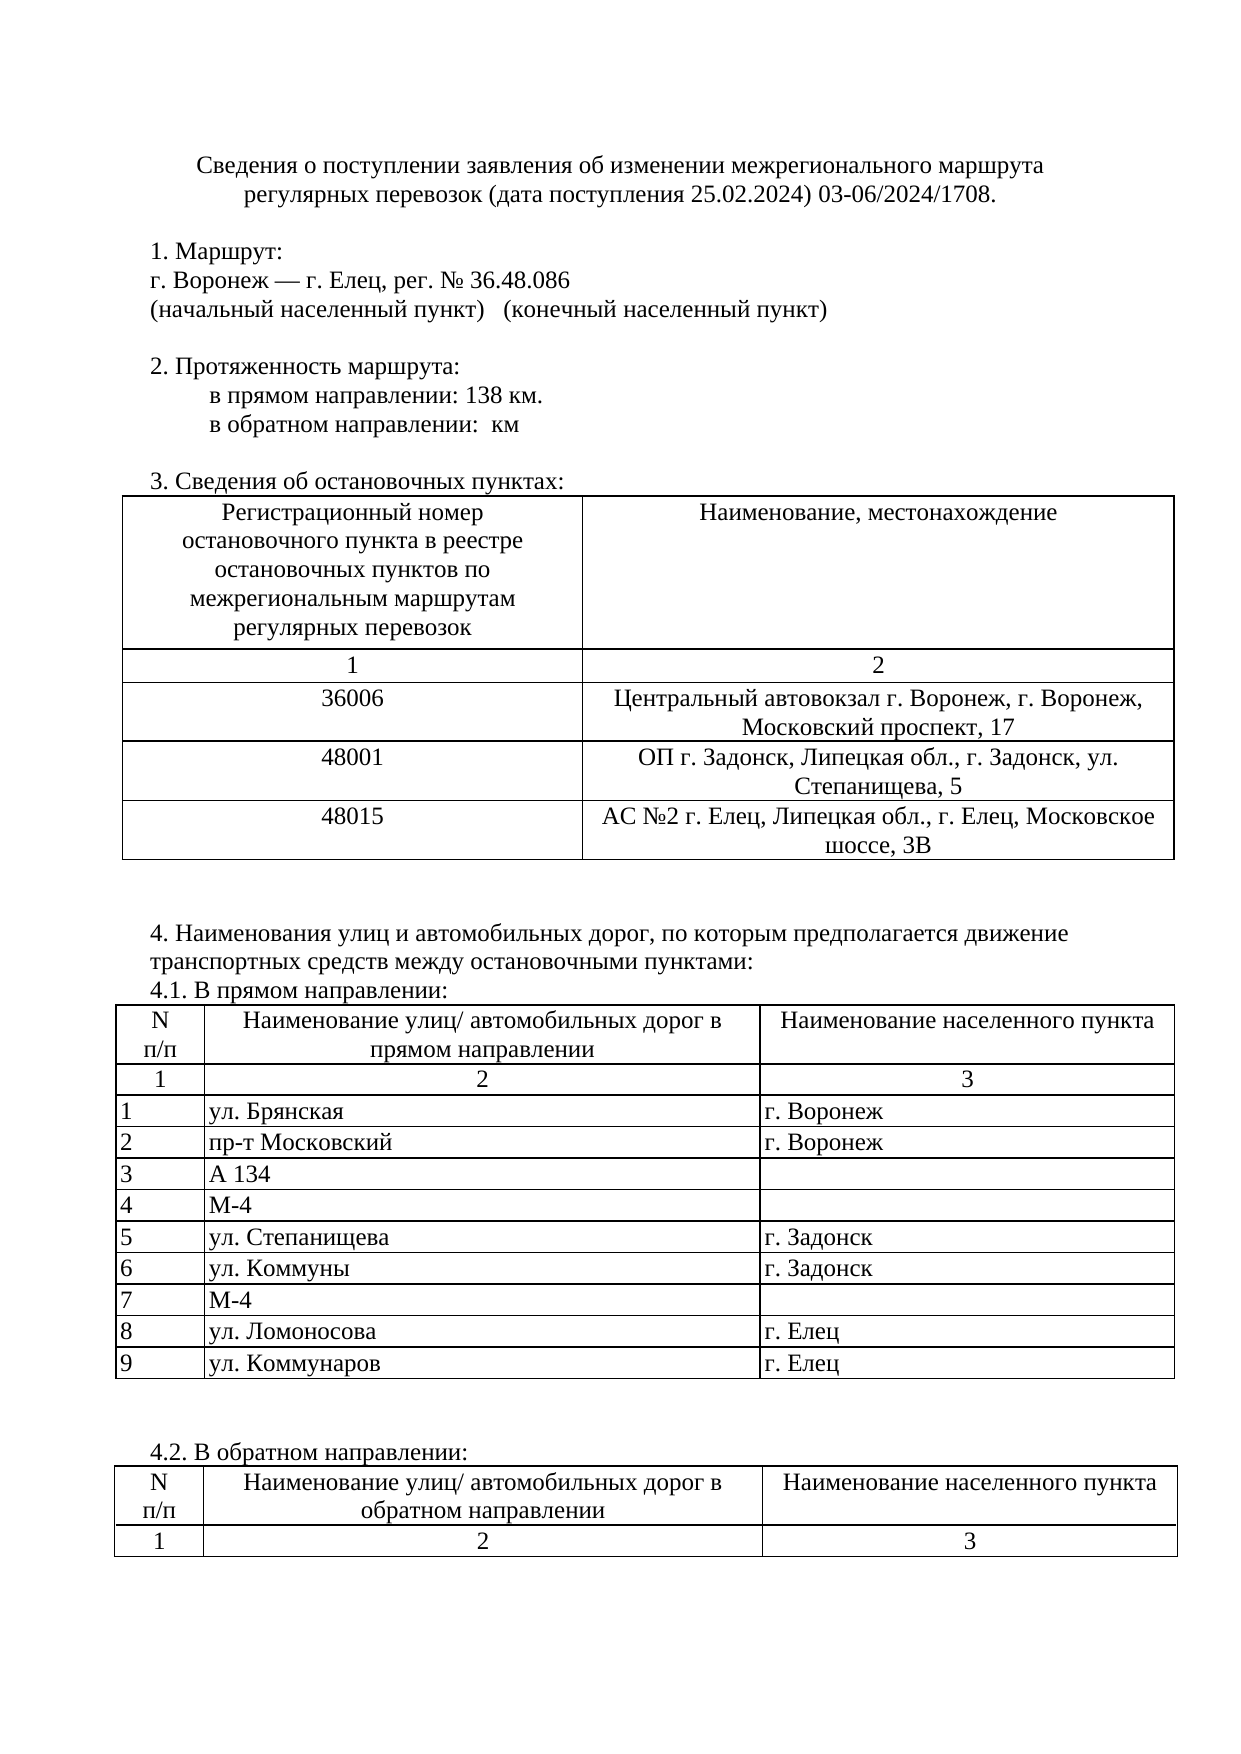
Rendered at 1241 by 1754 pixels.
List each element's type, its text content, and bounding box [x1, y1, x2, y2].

text в прямом направлении: 138 км. [150, 380, 1090, 409]
text г. Воронеж — г. Елец, рег. № 36.48.086 [150, 265, 1090, 294]
table_cell ОП г. Задонск, Липецкая обл., г. Задонск, ул. Степанищева, 5 [583, 742, 1173, 799]
table_cell 2 [583, 650, 1173, 681]
table_cell [761, 1190, 1174, 1220]
table_header Наименование населенного пункта [761, 1006, 1174, 1063]
table_cell 1 [123, 650, 582, 681]
table_cell г. Елец [761, 1316, 1174, 1346]
table_cell 6 [117, 1253, 204, 1283]
table_cell 1 [115, 1525, 203, 1556]
table_cell ул. Брянская [205, 1096, 759, 1126]
table_cell [761, 1159, 1174, 1189]
table_cell М-4 [205, 1190, 759, 1220]
table_cell 9 [117, 1348, 204, 1377]
table_cell 3 [117, 1159, 204, 1189]
table_cell 3 [763, 1524, 1177, 1556]
text 4. Наименования улиц и автомобильных дорог, по которым предполагается движение транспортных средств между остановочными пунктами: [150, 918, 1090, 975]
text 1. Маршрут: [150, 236, 1090, 265]
table_cell г. Воронеж [761, 1127, 1174, 1157]
table_header Наименование, местонахождение [583, 497, 1173, 648]
table_cell 2 [117, 1127, 204, 1157]
text Сведения о поступлении заявления об изменении межрегионального маршрута регулярных перевозок (дата поступления 25.02.2024) 03-06/2024/1708. [150, 150, 1090, 207]
table_cell ул. Ломоносова [205, 1316, 759, 1346]
table_cell 4 [117, 1190, 204, 1220]
table_header Регистрационный номер остановочного пункта в реестре остановочных пунктов по межрегиональным маршрутам регулярных перевозок [123, 497, 582, 648]
table_cell ул. Степанищева [205, 1222, 759, 1252]
table_cell 3 [761, 1065, 1174, 1094]
text 4.2. В обратном направлении: [150, 1437, 1090, 1465]
table_cell г. Воронеж [761, 1096, 1174, 1126]
table_cell 36006 [123, 683, 582, 740]
table_cell г. Задонск [761, 1253, 1174, 1283]
table_cell 48015 [123, 801, 582, 858]
table_cell 2 [204, 1526, 762, 1556]
table_cell г. Елец [761, 1348, 1174, 1377]
table_header Наименование улиц/ автомобильных дорог в обратном направлении [204, 1467, 762, 1524]
table_cell Центральный автовокзал г. Воронеж, г. Воронеж, Московский проспект, 17 [583, 683, 1173, 740]
table_header N п/п [117, 1006, 204, 1063]
text 3. Сведения об остановочных пунктах: [150, 466, 1090, 495]
table_cell ул. Коммунаров [205, 1348, 759, 1377]
table_cell М-4 [205, 1285, 759, 1314]
table_cell 8 [117, 1316, 204, 1346]
table_header Наименование улиц/ автомобильных дорог в прямом направлении [205, 1006, 759, 1063]
table_cell АС №2 г. Елец, Липецкая обл., г. Елец, Московское шоссе, 3В [583, 801, 1173, 858]
table_cell пр-т Московский [205, 1127, 759, 1157]
table_cell 5 [117, 1222, 204, 1252]
table_cell 7 [117, 1285, 204, 1314]
text (начальный населенный пункт) (конечный населенный пункт) [150, 294, 1090, 322]
table_cell 1 [117, 1065, 204, 1094]
table_cell 1 [117, 1096, 204, 1126]
table_cell 2 [205, 1065, 759, 1094]
table_cell А 134 [205, 1159, 759, 1189]
text 2. Протяженность маршрута: [150, 351, 1090, 380]
table_cell 48001 [123, 742, 582, 799]
table_cell [761, 1285, 1174, 1314]
text 4.1. В прямом направлении: [150, 975, 1090, 1004]
text в обратном направлении: км [150, 409, 1090, 437]
table_header Наименование населенного пункта [763, 1467, 1177, 1524]
table_cell г. Задонск [761, 1222, 1174, 1252]
table_header N п/п [115, 1467, 203, 1524]
table_cell ул. Коммуны [205, 1253, 759, 1283]
